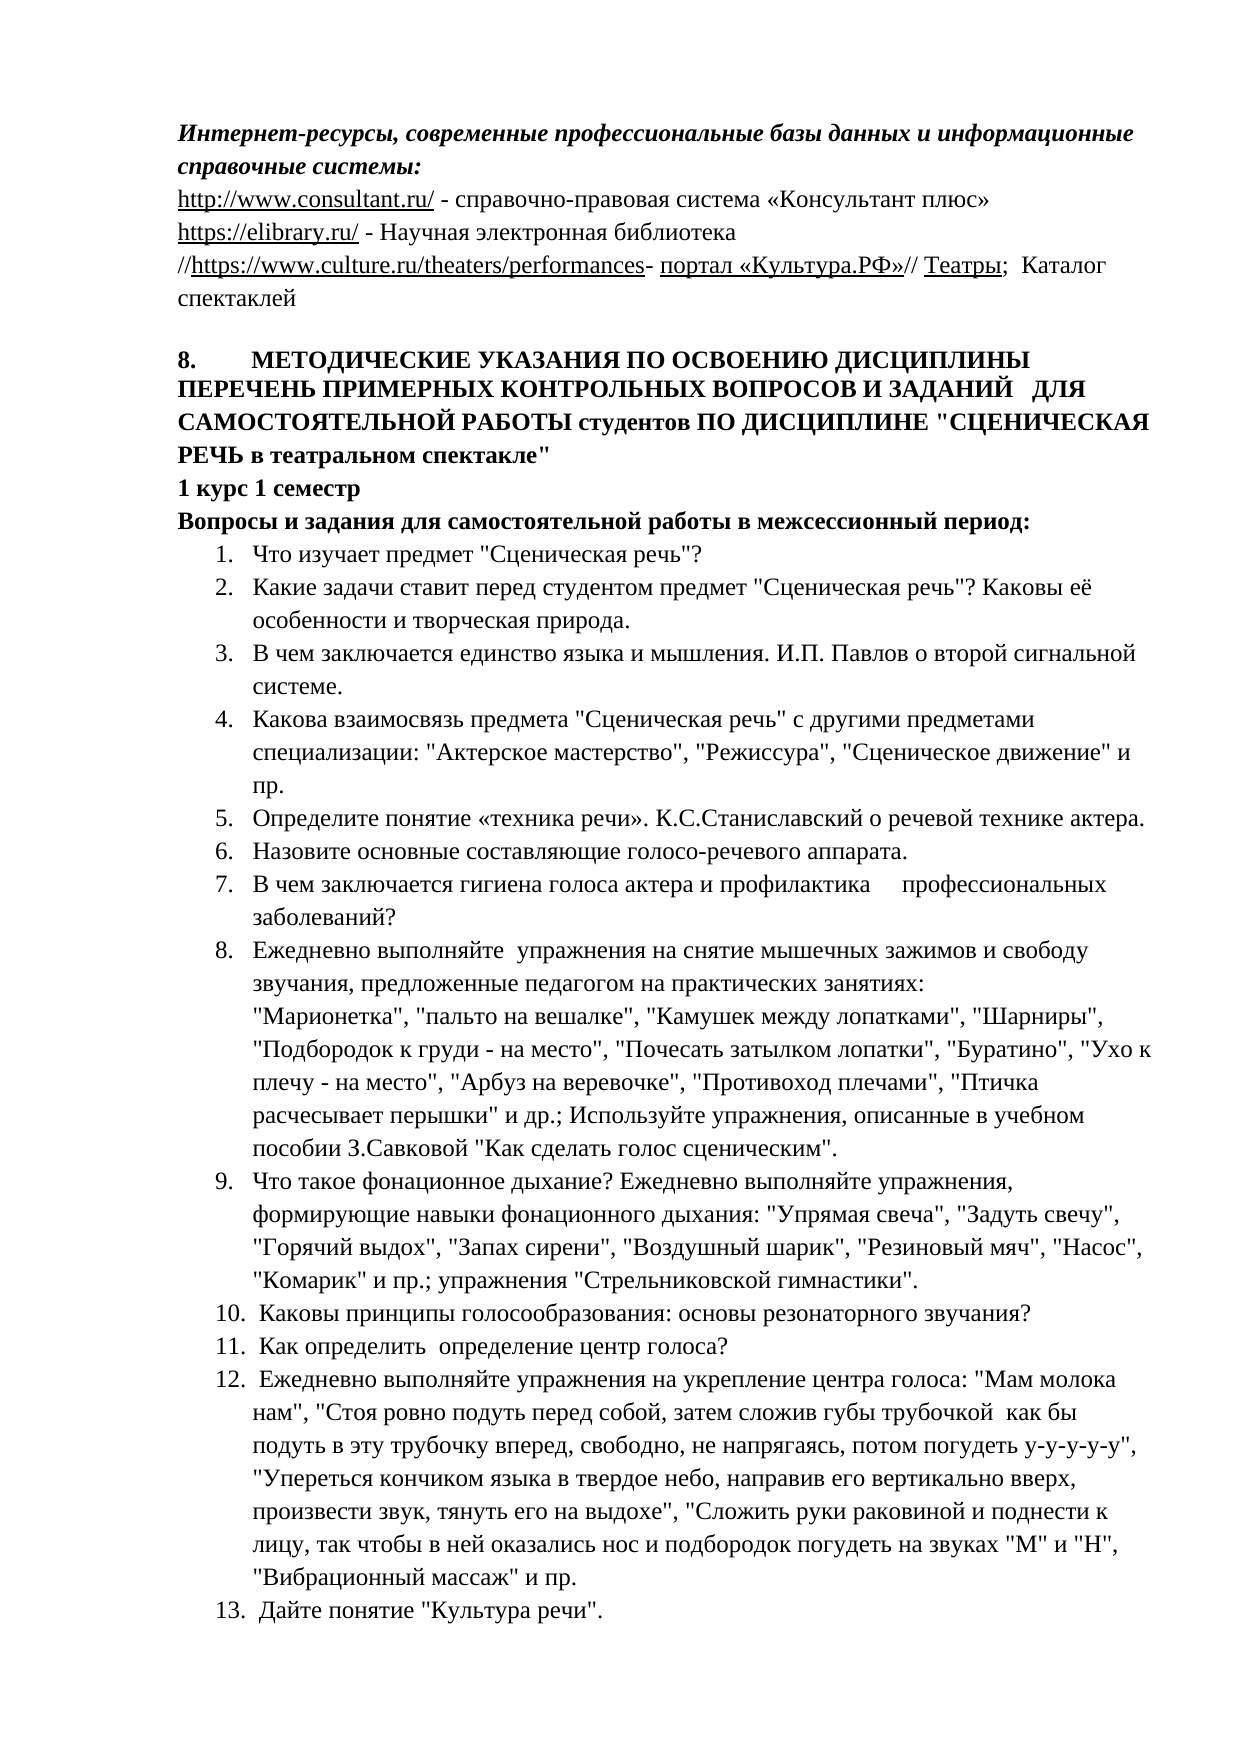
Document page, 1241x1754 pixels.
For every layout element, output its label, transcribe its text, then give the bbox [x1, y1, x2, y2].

list Дайте понятие "Культура речи". [215, 1596, 1152, 1624]
list Определите понятие «техника речи». К.С.Станиславский о речевой технике актера. [215, 803, 1152, 832]
text Вопросы и задания для самостоятельной работы в межсессионный период: [177, 506, 1152, 534]
text https://elibrary.ru/ - Научная электронная библиотека [177, 217, 1152, 246]
list Каковы принципы голосообразования: основы резонаторного звучания? [215, 1298, 1152, 1327]
text 1 курс 1 семестр [177, 473, 1152, 502]
list Что такое фонационное дыхание? Ежедневно выполняйте упражнения, формирующие навыки фонационного дыхания: "Упрямая свеча", "Задуть свечу", "Горячий выдох", "Запах сирени", "Воздушный шарик", "Резиновый мяч", "Насос", "Комарик" и пр.; упражнения "Стрельниковской гимнастики". [215, 1166, 1152, 1294]
list В чем заключается гигиена голоса актера и профилактика профессиональных заболеваний? [215, 869, 1152, 931]
text http://www.consultant.ru/ - справочно-правовая система «Консультант плюс» [177, 184, 1152, 213]
list Ежедневно выполняйте упражнения на укрепление центра голоса: "Мам молока нам", "Стоя ровно подуть перед собой, затем сложив губы трубочкой как бы подуть в эту трубочку вперед, свободно, не напрягаясь, потом погудеть у-у-у-у-у", "Упереться кончиком языка в твердое небо, направив его вертикально вверх, произвести звук, тянуть его на выдохе", "Сложить руки раковиной и поднести к лицу, так чтобы в ней оказались нос и подбородок погудеть на звуках "М" и "Н", "Вибрационный массаж" и пр. [215, 1364, 1152, 1591]
text Интернет-ресурсы, современные профессиональные базы данных и информационные справочные системы: [177, 118, 1152, 180]
list Назовите основные составляющие голосо-речевого аппарата. [215, 836, 1152, 865]
text ПЕРЕЧЕНЬ ПРИМЕРНЫХ КОНТРОЛЬНЫХ ВОПРОСОВ И ЗАДАНИЙ ДЛЯ САМОСТОЯТЕЛЬНОЙ РАБОТЫ студентов ПО ДИСЦИПЛИНЕ "СЦЕНИЧЕСКАЯ РЕЧЬ в театральном спектакле" [177, 374, 1152, 468]
list Как определить определение центр голоса? [215, 1331, 1152, 1360]
list В чем заключается единство языка и мышления. И.П. Павлов о второй сигнальной системе. [215, 638, 1152, 700]
list Что изучает предмет "Сценическая речь"? [215, 539, 1152, 568]
list Какие задачи ставит перед студентом предмет "Сценическая речь"? Каковы её особенности и творческая природа. [215, 572, 1152, 634]
list Какова взаимосвязь предмета "Сценическая речь" с другими предметами специализации: "Актерское мастерство", "Режиссура", "Сценическое движение" и пр. [215, 704, 1152, 799]
text 8. МЕТОДИЧЕСКИЕ УКАЗАНИЯ ПО ОСВОЕНИЮ ДИСЦИПЛИНЫ [177, 345, 1152, 374]
list Ежедневно выполняйте упражнения на снятие мышечных зажимов и свободу звучания, предложенные педагогом на практических занятиях: [215, 935, 1152, 997]
text "Марионетка", "пальто на вешалке", "Камушек между лопатками", "Шарниры", "Подбородок к груди - на место", "Почесать затылком лопатки", "Буратино", "Ухо к плечу - на место", "Арбуз на веревочке", "Противоход плечами", "Птичка расчесывает перышки" и др.; Используйте упражнения, описанные в учебном пособии З.Савковой "Как сделать голос сценическим". [252, 1001, 1152, 1162]
text //https://www.culture.ru/theaters/performances- портал «Культура.РФ»// Театры; Каталог спектаклей [177, 250, 1152, 312]
